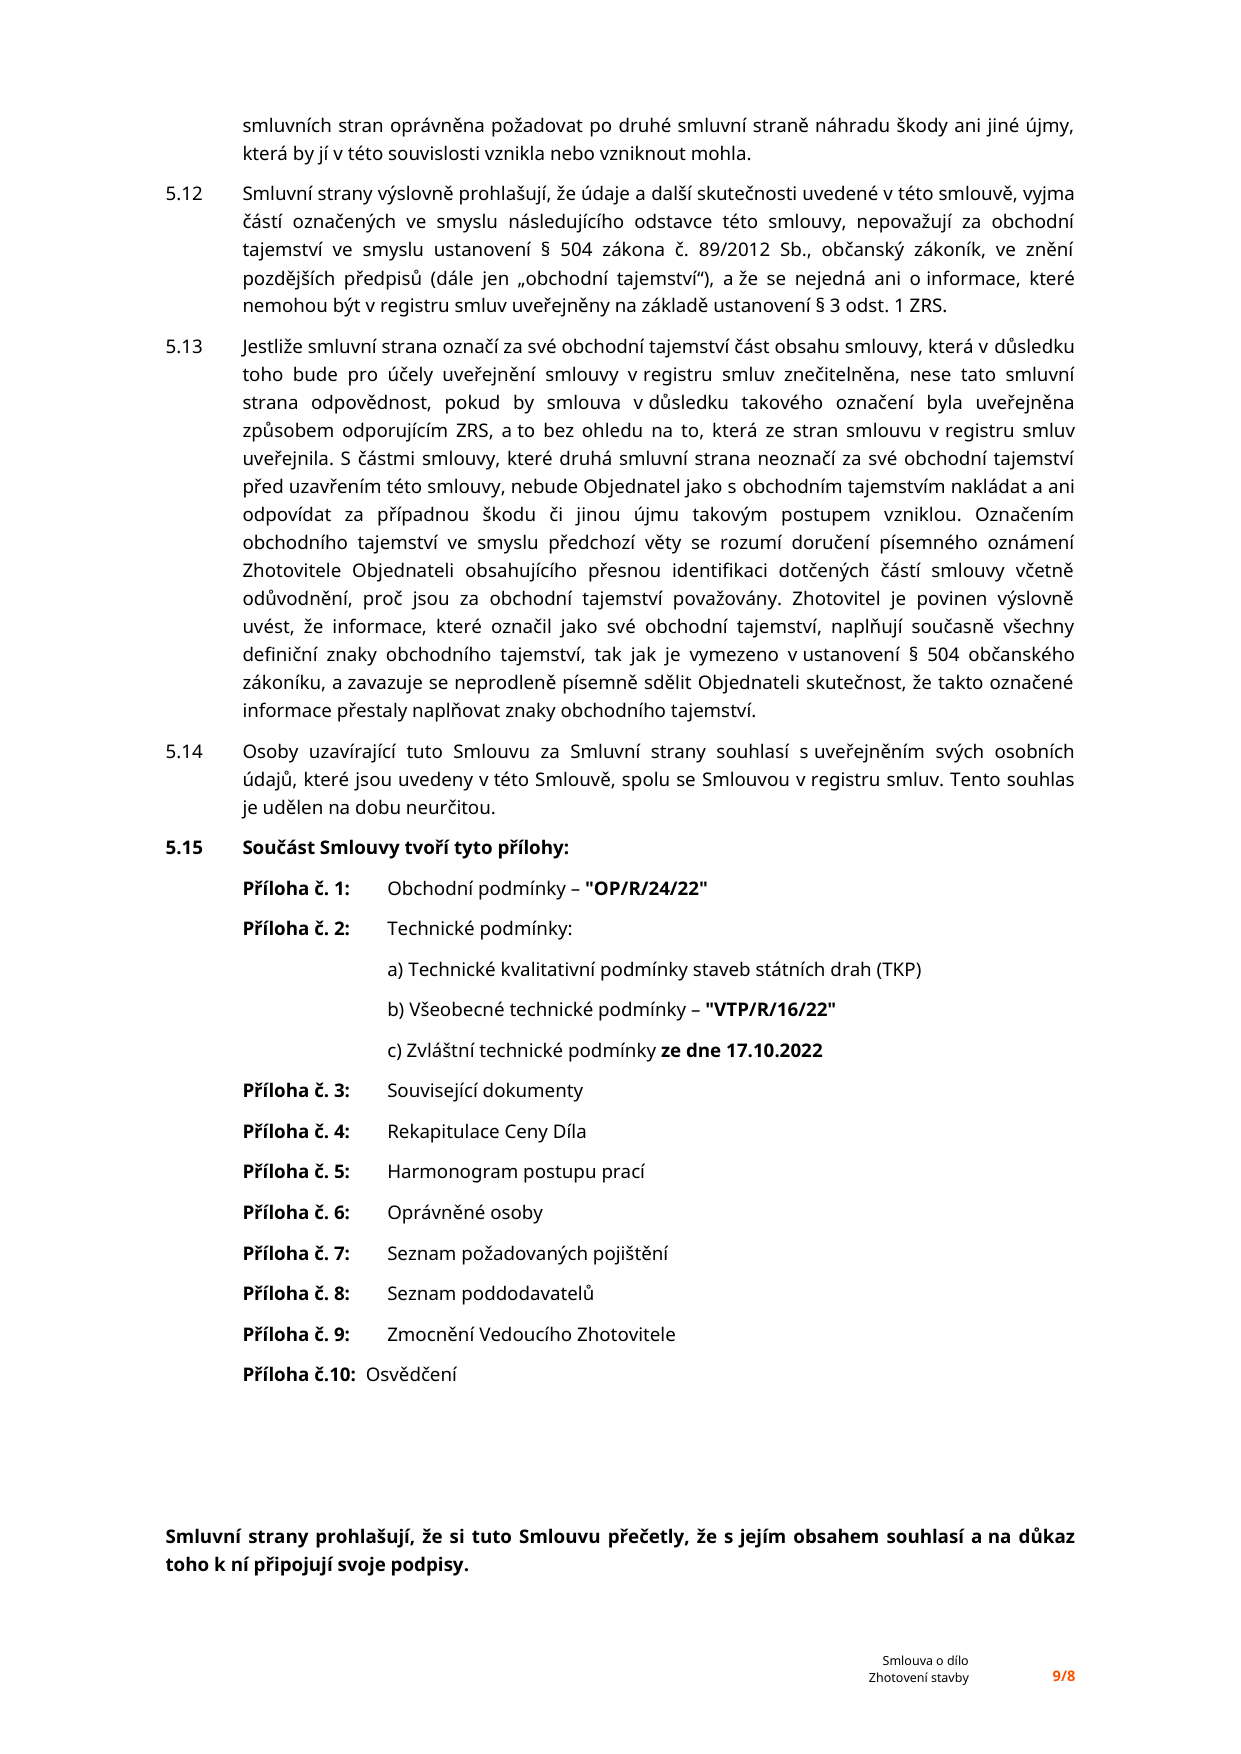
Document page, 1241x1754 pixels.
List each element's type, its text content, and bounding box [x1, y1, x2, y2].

text b) Všeobecné technické podmínky – "VTP/R/16/22" [387, 997, 1075, 1022]
text Příloha č. 6: Oprávněné osoby [242, 1199, 1075, 1225]
text Příloha č. 8: Seznam poddodavatelů [242, 1280, 1075, 1306]
text Příloha č. 4: Rekapitulace Ceny Díla [242, 1118, 1075, 1144]
text a) Technické kvalitativní podmínky staveb státních drah (TKP) [387, 956, 1075, 982]
text Příloha č.10: Osvědčení [242, 1361, 1075, 1387]
text Jestliže smluvní strana označí za své obchodní tajemství část obsahu smlouvy, která v důsledku toho bude pro účely uveřejnění smlouvy v registru smluv znečitelněna, nese tato smluvní strana odpovědnost, pokud by smlouva v důsledku takového označení byla uveřejněna způsobem odporujícím ZRS, a to bez ohledu na to, která ze stran smlouvu v registru smluv uveřejnila. S částmi smlouvy, které druhá smluvní strana neoznačí za své obchodní tajemství před uzavřením této smlouvy, nebude Objednatel jako s obchodním tajemstvím nakládat a ani odpovídat za případnou škodu či jinou újmu takovým postupem vzniklou. Označením obchodního tajemství ve smyslu předchozí věty se rozumí doručení písemného oznámení Zhotovitele Objednateli obsahujícího přesnou identifikaci dotčených částí smlouvy včetně odůvodnění, proč jsou za obchodní tajemství považovány. Zhotovitel je povinen výslovně uvést, že informace, které označil jako své obchodní tajemství, naplňují současně všechny definiční znaky obchodního tajemství, tak jak je vymezeno v ustanovení § 504 občanského zákoníku, a zavazuje se neprodleně písemně sdělit Objednateli skutečnost, že takto označené informace přestaly naplňovat znaky obchodního tajemství. [165, 333, 1075, 723]
text c) Zvláštní technické podmínky ze dne 17.10.2022 [387, 1037, 1075, 1063]
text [165, 112, 1075, 166]
text Příloha č. 1: Obchodní podmínky – "OP/R/24/22" [242, 875, 1075, 901]
text Součást Smlouvy tvoří tyto přílohy: [165, 835, 1075, 860]
text Příloha č. 9: Zmocnění Vedoucího Zhotovitele [242, 1321, 1075, 1346]
text Příloha č. 2: Technické podmínky: [242, 916, 1075, 941]
text Příloha č. 5: Harmonogram postupu prací [242, 1159, 1075, 1184]
text Příloha č. 3: Související dokumenty [242, 1078, 1075, 1103]
text Příloha č. 7: Seznam požadovaných pojištění [242, 1240, 1075, 1265]
text Osoby uzavírající tuto Smlouvu za Smluvní strany souhlasí s uveřejněním svých osobních údajů, které jsou uvedeny v této Smlouvě, spolu se Smlouvou v registru smluv. Tento souhlas je udělen na dobu neurčitou. [165, 738, 1075, 820]
text Smluvní strany výslovně prohlašují, že údaje a další skutečnosti uvedené v této smlouvě, vyjma částí označených ve smyslu následujícího odstavce této smlouvy, nepovažují za obchodní tajemství ve smyslu ustanovení § 504 zákona č. 89/2012 Sb., občanský zákoník, ve znění pozdějších předpisů (dále jen „obchodní tajemství“), a že se nejedná ani o informace, které nemohou být v registru smluv uveřejněny na základě ustanovení § 3 odst. 1 ZRS. [165, 181, 1075, 318]
text Smluvní strany prohlašují, že si tuto Smlouvu přečetly, že s jejím obsahem souhlasí a na důkaz toho k ní připojují svoje podpisy. [165, 1523, 1075, 1577]
